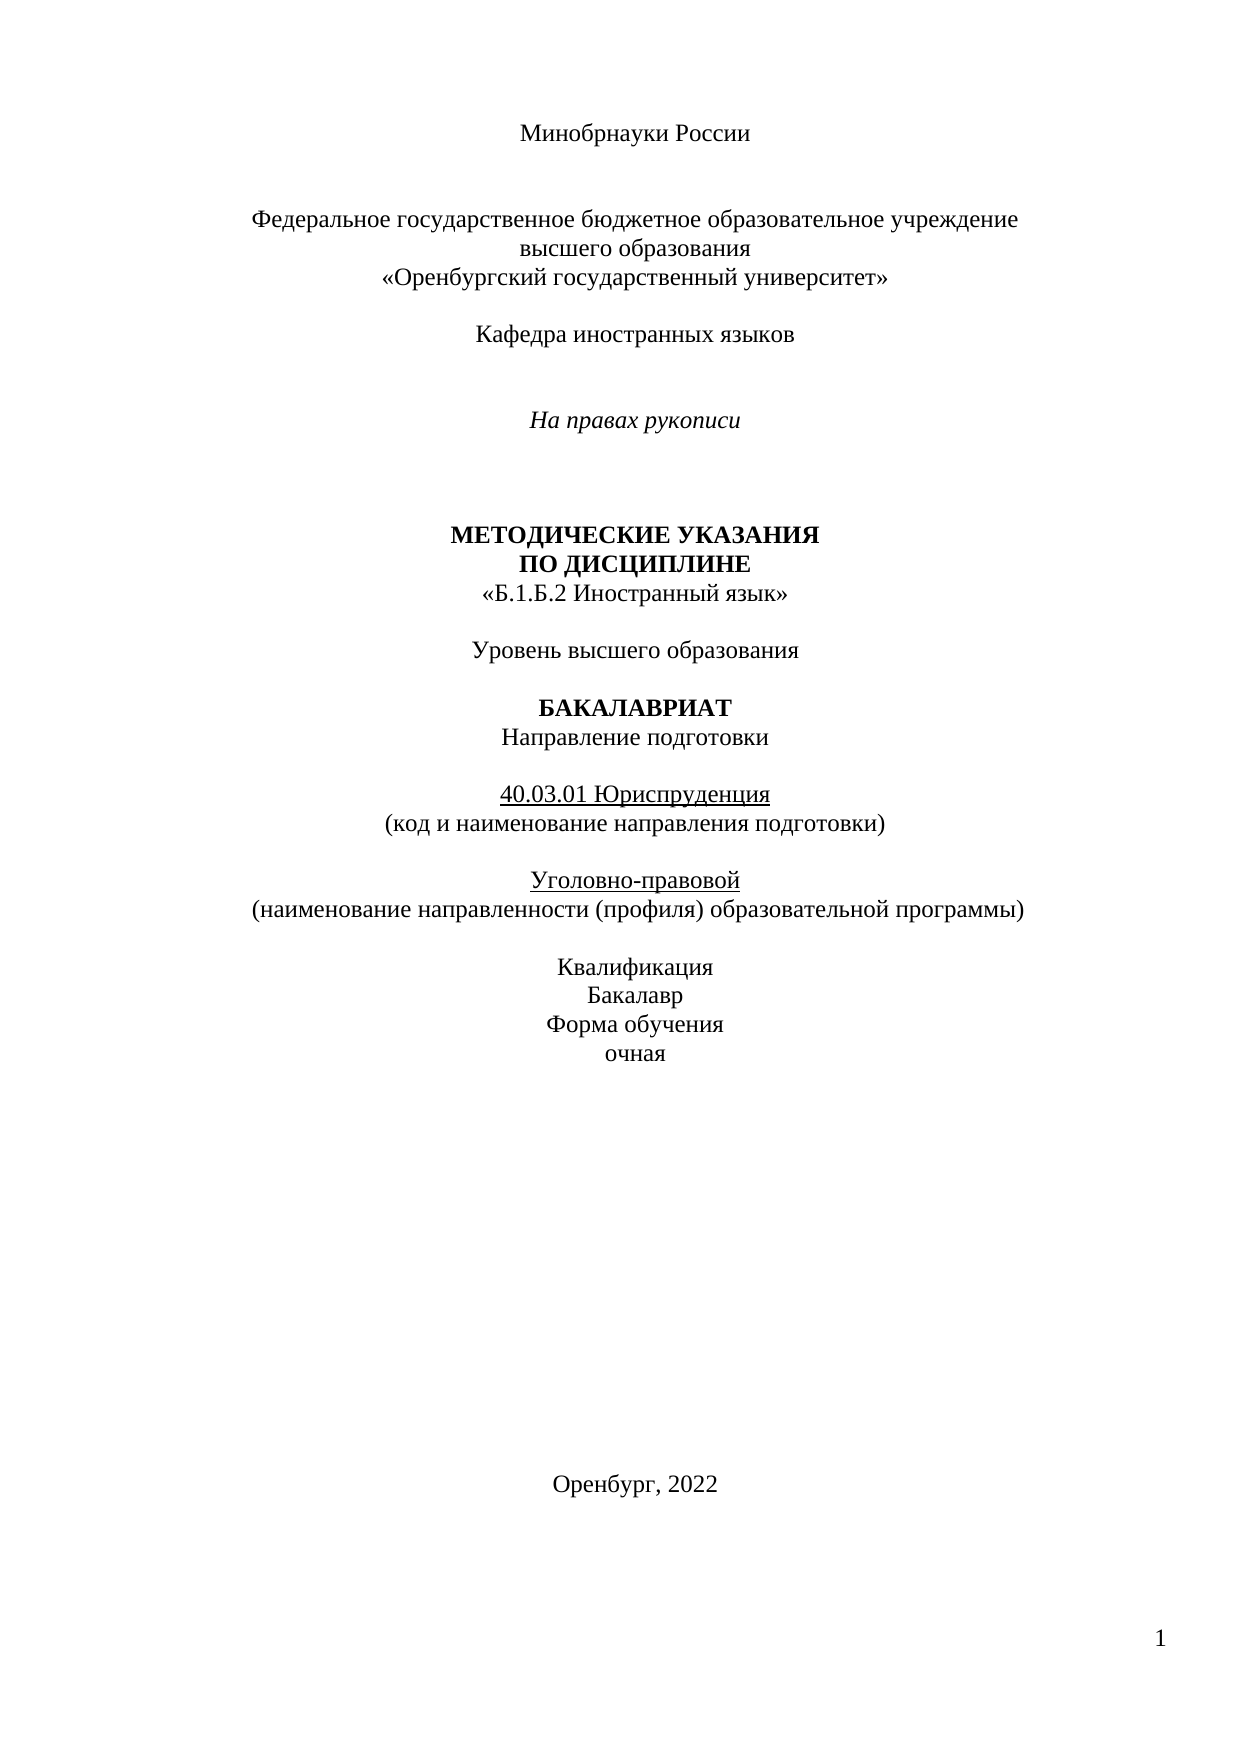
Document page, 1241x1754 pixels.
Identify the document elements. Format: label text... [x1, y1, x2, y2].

text (наименование направленности (профиля) образовательной программы) [103, 894, 1167, 923]
text (код и наименование направления подготовки) [103, 808, 1167, 837]
text БАКАЛАВРИАТ [103, 693, 1167, 722]
text Кафедра иностранных языков [103, 319, 1167, 348]
text Квалификация [103, 952, 1167, 981]
text Федеральное государственное бюджетное образовательное учреждение [103, 204, 1167, 233]
text очная [103, 1038, 1167, 1067]
text Уровень высшего образования [103, 636, 1167, 664]
text Форма обучения [103, 1009, 1167, 1038]
text Минобрнауки России [103, 118, 1167, 147]
text ПО ДИСЦИПЛИНЕ [103, 549, 1167, 578]
text «Оренбургский государственный университет» [103, 262, 1167, 291]
text Уголовно-правовой [103, 866, 1167, 894]
text На правах рукописи [103, 406, 1167, 434]
text Оренбург, 2022 [103, 1469, 1167, 1498]
text Направление подготовки [103, 722, 1167, 751]
text 40.03.01 Юриспруденция [103, 779, 1167, 808]
text МЕТОДИЧЕСКИЕ УКАЗАНИЯ [103, 521, 1167, 549]
text высшего образования [103, 233, 1167, 262]
text «Б.1.Б.2 Иностранный язык» [103, 578, 1167, 607]
text Бакалавр [103, 981, 1167, 1009]
